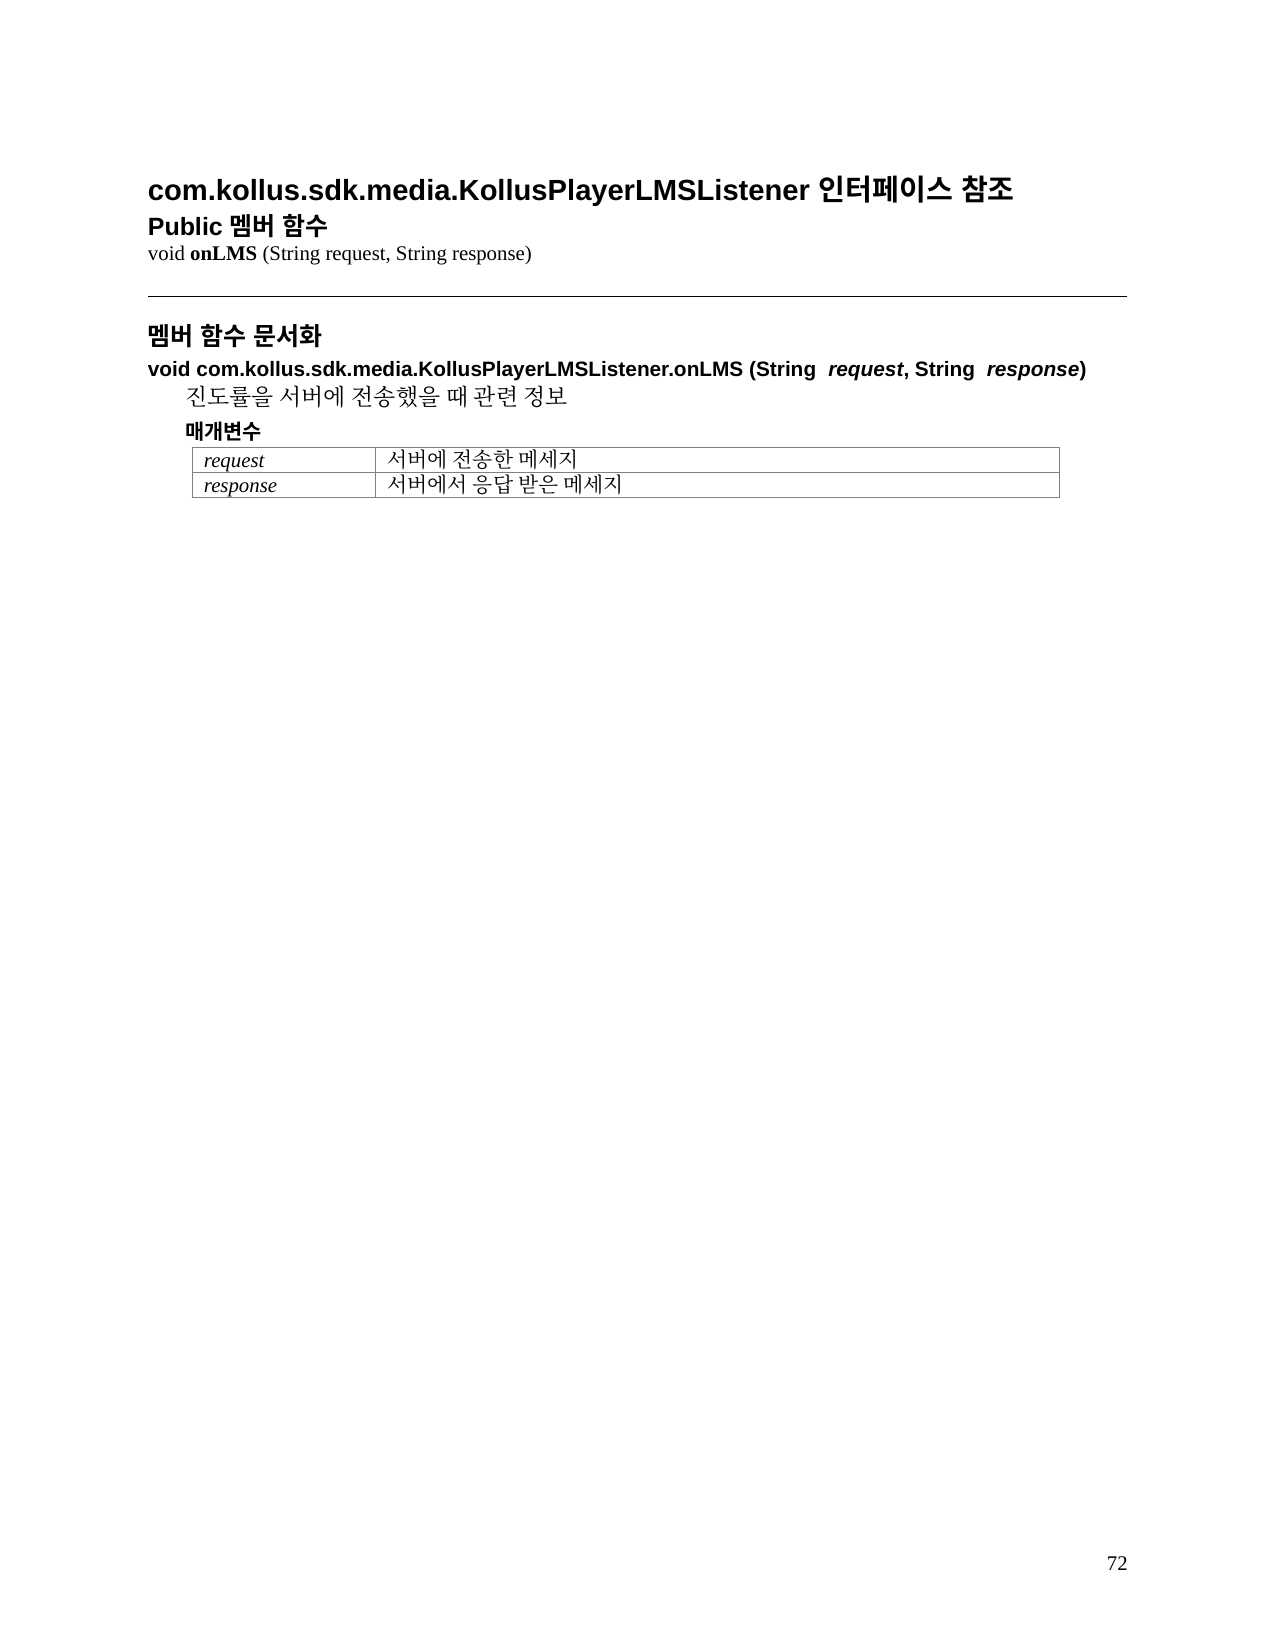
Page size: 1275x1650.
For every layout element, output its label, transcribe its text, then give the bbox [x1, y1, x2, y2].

text 진도률을 서버에 전송했을 때 관련 정보 [185, 384, 1127, 410]
subtitle 매개변수 [185, 420, 1127, 444]
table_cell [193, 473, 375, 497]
subtitle 멤버 함수 문서화 [148, 322, 1127, 350]
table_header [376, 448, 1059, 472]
text com.kollus.sdk.media.KollusPlayerLMSListenerPublic 멤버 함수 [148, 212, 1127, 241]
subtitle com.kollus.sdk.media.KollusPlayerLMSListener 인터페이스 참조 [148, 173, 1127, 206]
list void onLMS (String request, String response) [148, 241, 1127, 265]
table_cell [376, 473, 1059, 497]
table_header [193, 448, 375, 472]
text void com.kollus.sdk.media.KollusPlayerLMSListener.onLMS (String request, String response) [148, 357, 1127, 381]
